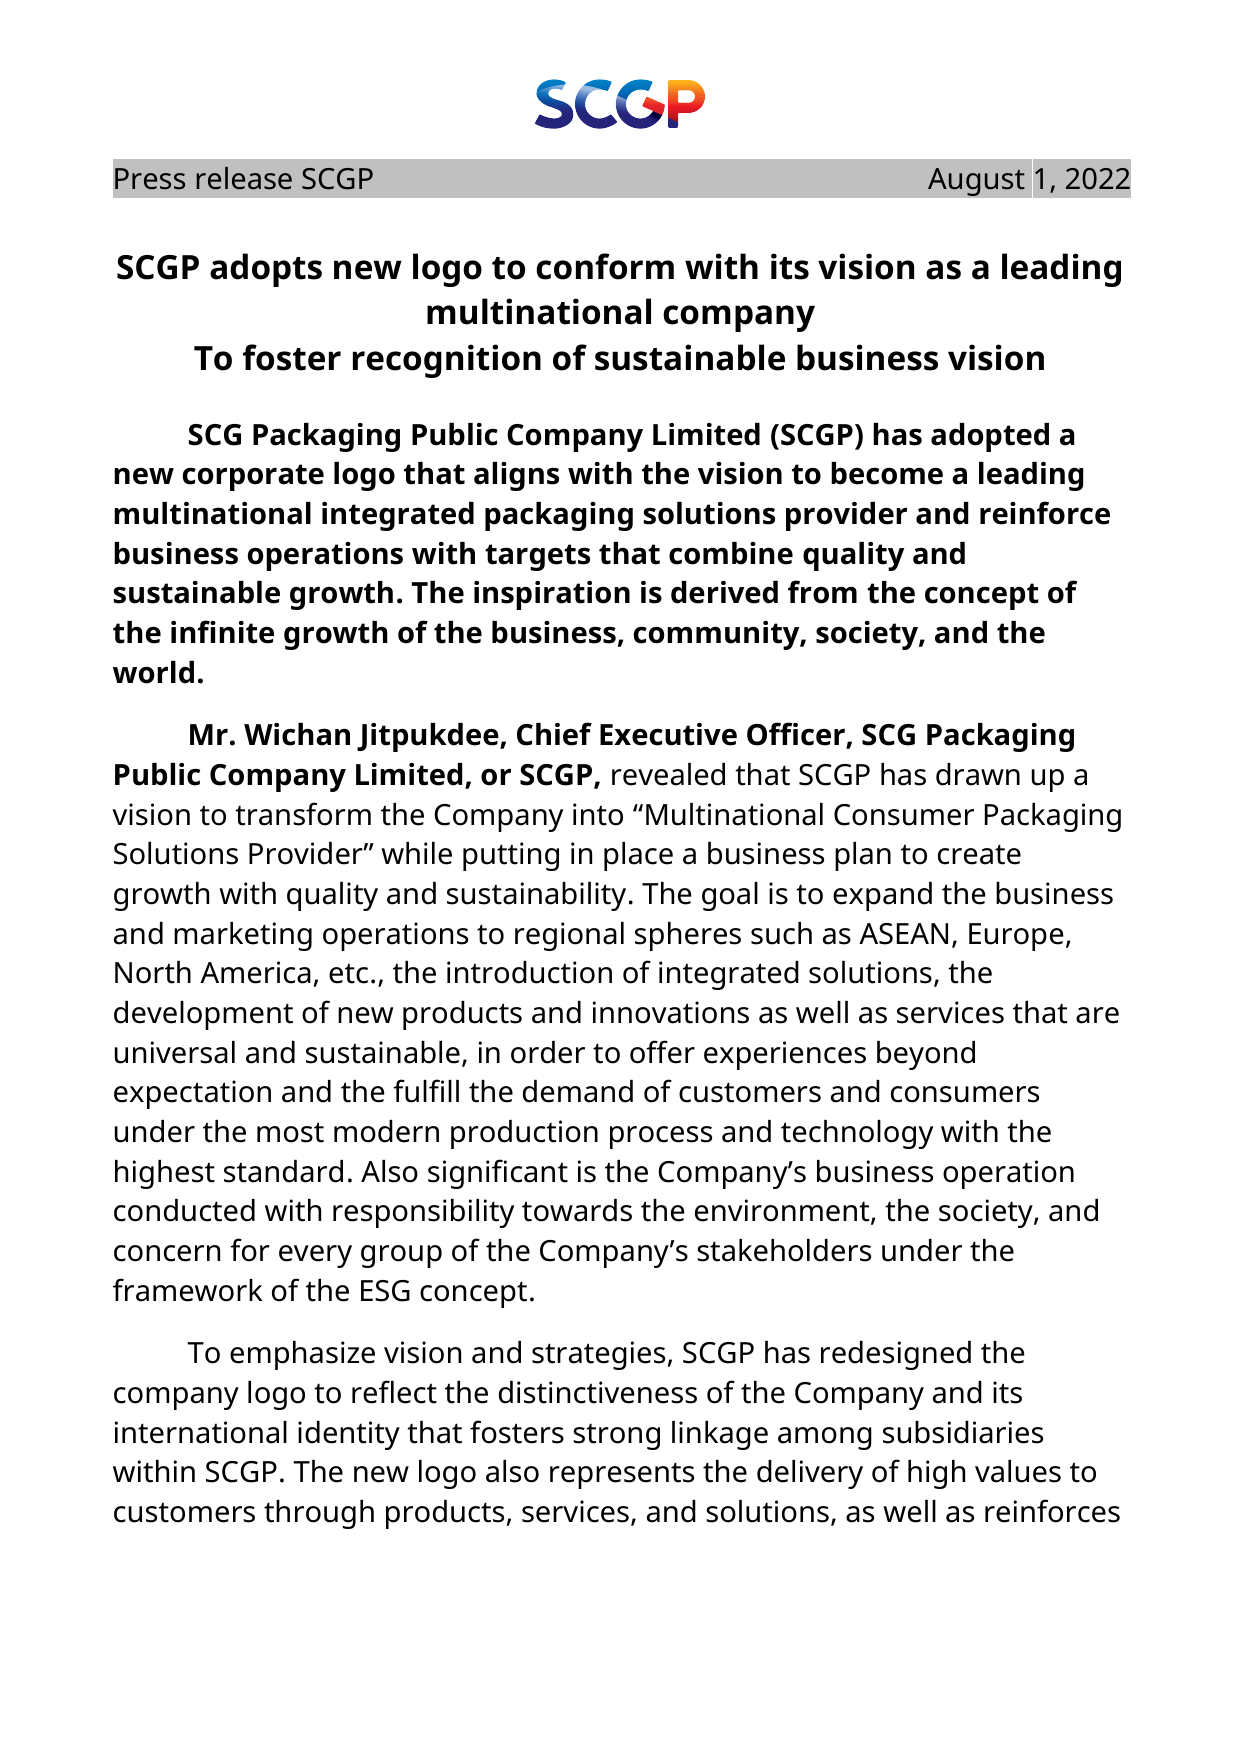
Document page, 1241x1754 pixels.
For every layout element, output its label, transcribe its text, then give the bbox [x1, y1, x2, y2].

text To foster recognition of sustainable business vision [112, 334, 1128, 380]
text SCGP adopts new logo to conform with its vision as a leading multinational company [112, 244, 1128, 334]
picture [531, 73, 709, 136]
text Mr. Wichan Jitpukdee, Chief Executive Officer, SCG Packaging Public Company Limited, or SCGP, revealed that SCGP has drawn up a vision to transform the Company into “Multinational Consumer Packaging Solutions Provider” while putting in place a business plan to create growth with quality and sustainability. The goal is to expand the business and marketing operations to regional spheres such as ASEAN, Europe, North America, etc., the introduction of integrated solutions, the development of new products and innovations as well as services that are universal and sustainable, in order to offer experiences beyond expectation and the fulfill the demand of customers and consumers under the most modern production process and technology with the highest standard. Also significant is the Company’s business operation conducted with responsibility towards the environment, the society, and concern for every group of the Company’s stakeholders under the framework of the ESG concept. [112, 714, 1128, 1310]
text SCG Packaging Public Company Limited (SCGP) has adopted a new corporate logo that aligns with the vision to become a leading multinational integrated packaging solutions provider and reinforce business operations with targets that combine quality and sustainable growth. The inspiration is derived from the concept of the infinite growth of the business, community, society, and the world. [112, 414, 1128, 692]
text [112, 1332, 1128, 1531]
